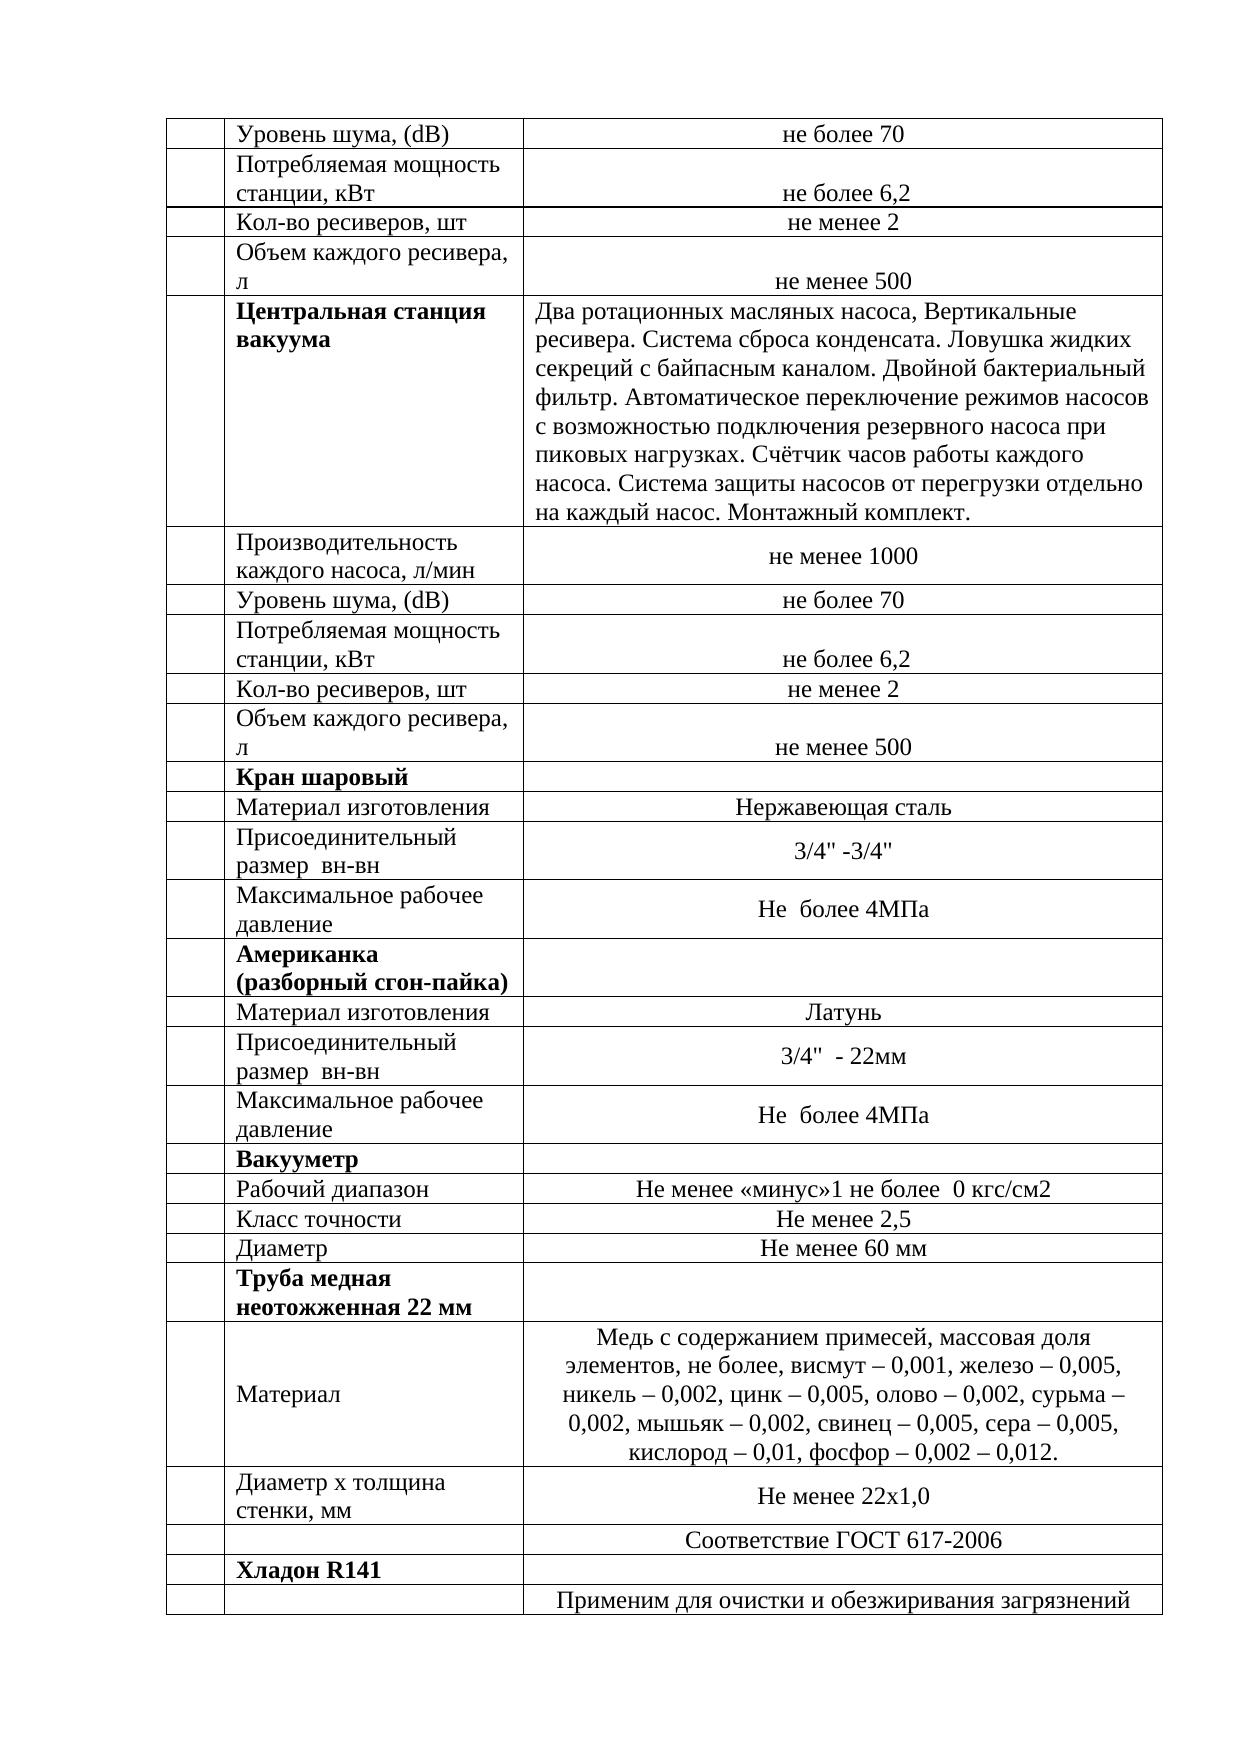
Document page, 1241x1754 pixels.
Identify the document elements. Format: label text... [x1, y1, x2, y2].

table_cell [167, 822, 224, 879]
table_cell не менее 2 [524, 674, 1162, 702]
table_cell Диаметр [225, 1234, 523, 1262]
table_cell [167, 1525, 224, 1554]
table_cell Не более 4МПа [524, 880, 1162, 938]
table_cell [524, 762, 1162, 791]
table_cell Не менее 60 мм [524, 1234, 1162, 1262]
table_cell Материал [225, 1322, 523, 1466]
table_cell [167, 237, 224, 295]
table_cell [167, 119, 224, 148]
table_cell Соответствие ГОСТ 617-2006 [524, 1525, 1162, 1554]
table_cell не более 6,2 [524, 615, 1162, 673]
table_cell Нержавеющая сталь [524, 792, 1162, 821]
table_cell Присоединительный размер вн-вн [225, 822, 523, 879]
table_cell не более 70 [524, 585, 1162, 614]
table_cell [167, 208, 224, 236]
table_cell Кол-во ресиверов, шт [225, 674, 523, 702]
table_cell Материал изготовления [225, 997, 523, 1026]
table_cell Потребляемая мощность станции, кВт [225, 149, 523, 206]
table_cell не менее 500 [524, 704, 1162, 761]
table_cell Присоединительный размер вн-вн [225, 1027, 523, 1084]
table_cell [167, 615, 224, 673]
table_cell Кран шаровый [225, 762, 523, 791]
table_cell [167, 1234, 224, 1262]
table_cell [225, 1585, 523, 1613]
table_cell Вакууметр [225, 1144, 523, 1173]
table_cell [524, 939, 1162, 996]
table_cell Уровень шума, (dB) [225, 119, 523, 148]
table_cell [167, 674, 224, 702]
table_cell [167, 1322, 224, 1466]
table_cell Рабочий диапазон [225, 1174, 523, 1203]
table_cell Латунь [524, 997, 1162, 1026]
table_cell не менее 500 [524, 237, 1162, 295]
table_cell [167, 149, 224, 206]
table_cell Хладон R141 [225, 1555, 523, 1584]
table_cell Не менее 2,5 [524, 1204, 1162, 1232]
table_cell Медь с содержанием примесей, массовая доля элементов, не более, висмут – 0,001, железо – 0,005, никель – 0,002, цинк – 0,005, олово – 0,002, сурьма – 0,002, мышьяк – 0,002, свинец – 0,005, сера – 0,005, кислород – 0,01, фосфор – 0,002 – 0,012. [524, 1322, 1162, 1466]
table_cell Кол-во ресиверов, шт [225, 208, 523, 236]
table_cell [167, 1027, 224, 1084]
table_cell [225, 1525, 523, 1554]
table_cell не более 70 [524, 119, 1162, 148]
table_cell Не менее «минус»1 не более 0 кгс/см2 [524, 1174, 1162, 1203]
table_cell Потребляемая мощность станции, кВт [225, 615, 523, 673]
table_cell [524, 1263, 1162, 1321]
table_cell [167, 296, 224, 526]
table_cell [524, 1144, 1162, 1173]
table_cell 3/4" -3/4" [524, 822, 1162, 879]
table_cell Не более 4МПа [524, 1086, 1162, 1143]
table_cell Труба медная неотожженная 22 мм [225, 1263, 523, 1321]
table_cell [167, 880, 224, 938]
table_cell Уровень шума, (dB) [225, 585, 523, 614]
table_cell [167, 1204, 224, 1232]
table_cell Американка (разборный сгон-пайка) [225, 939, 523, 996]
table_cell [167, 1086, 224, 1143]
table_cell [167, 1585, 224, 1613]
table_cell [167, 704, 224, 761]
table_cell Центральная станция вакуума [225, 296, 523, 526]
table_cell [167, 997, 224, 1026]
table_cell [167, 939, 224, 996]
table_cell Объем каждого ресивера, л [225, 237, 523, 295]
table_cell Два ротационных масляных насоса, Вертикальные ресивера. Система сброса конденсата. Ловушка жидких секреций с байпасным каналом. Двойной бактериальный фильтр. Автоматическое переключение режимов насосов с возможностью подключения резервного насоса при пиковых нагрузках. Счётчик часов работы каждого насоса. Система защиты насосов от перегрузки отдельно на каждый насос. Монтажный комплект. [524, 296, 1162, 526]
table_cell Материал изготовления [225, 792, 523, 821]
table_cell Диаметр х толщина стенки, мм [225, 1467, 523, 1524]
table_cell не более 6,2 [524, 149, 1162, 206]
table_cell Не менее 22х1,0 [524, 1467, 1162, 1524]
table_cell Производительность каждого насоса, л/мин [225, 527, 523, 584]
table_cell не менее 1000 [524, 527, 1162, 584]
table_cell Максимальное рабочее давление [225, 880, 523, 938]
table_cell [167, 1174, 224, 1203]
table_cell [167, 527, 224, 584]
table_cell не менее 2 [524, 208, 1162, 236]
table_cell [167, 1467, 224, 1524]
table_cell Класс точности [225, 1204, 523, 1232]
table_cell [524, 1555, 1162, 1584]
table_cell Объем каждого ресивера, л [225, 704, 523, 761]
table_cell [167, 1263, 224, 1321]
table_cell Максимальное рабочее давление [225, 1086, 523, 1143]
table_cell [167, 762, 224, 791]
table_cell [167, 1144, 224, 1173]
table_cell 3/4" - 22мм [524, 1027, 1162, 1084]
table_cell [167, 1555, 224, 1584]
table_cell Применим для очистки и обезжиривания загрязнений [524, 1585, 1162, 1613]
table_cell [167, 792, 224, 821]
table_cell [167, 585, 224, 614]
